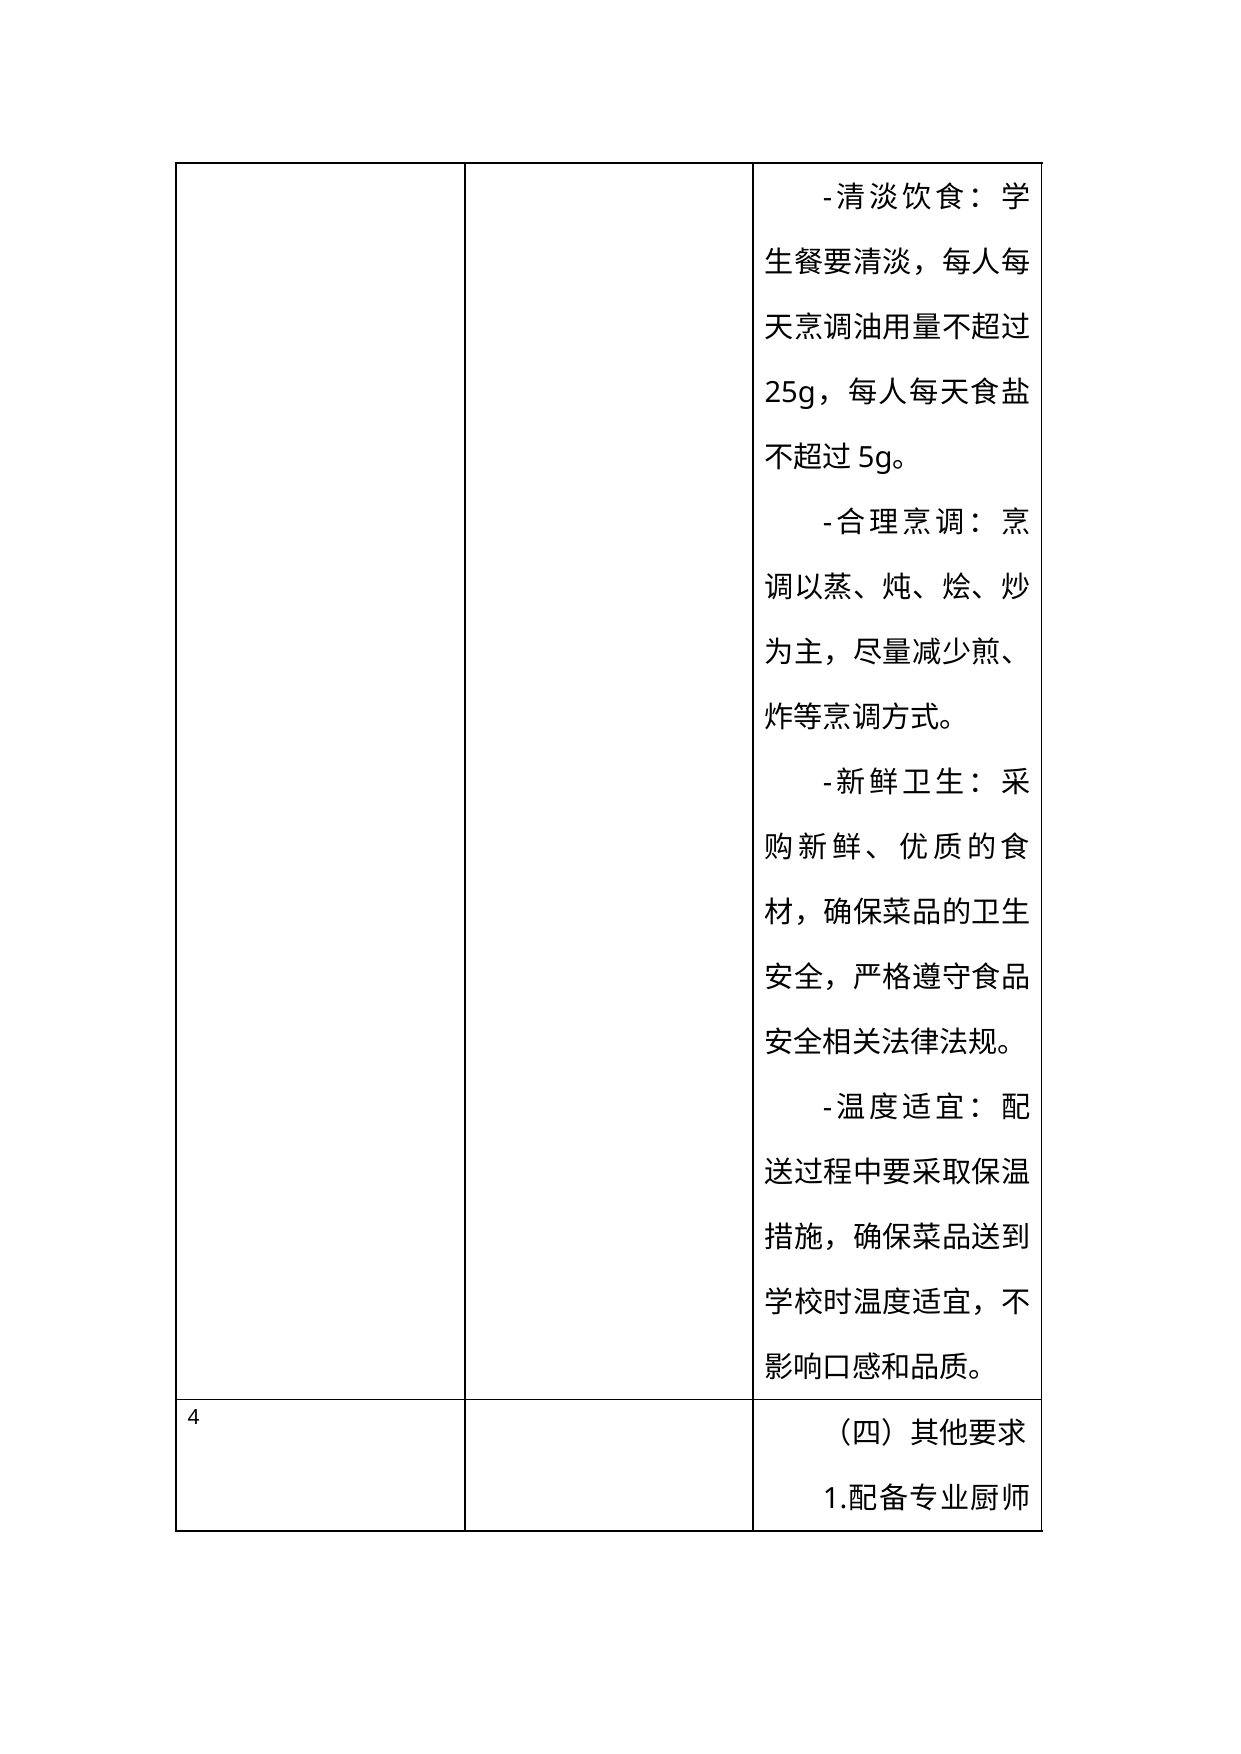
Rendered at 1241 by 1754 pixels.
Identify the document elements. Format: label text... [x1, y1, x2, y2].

table_cell [466, 164, 752, 1398]
table_cell [466, 1400, 752, 1530]
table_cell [754, 164, 1041, 1398]
table_cell 3 [177, 164, 464, 1398]
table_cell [754, 1400, 1041, 1530]
table_cell 4 [177, 1400, 464, 1530]
